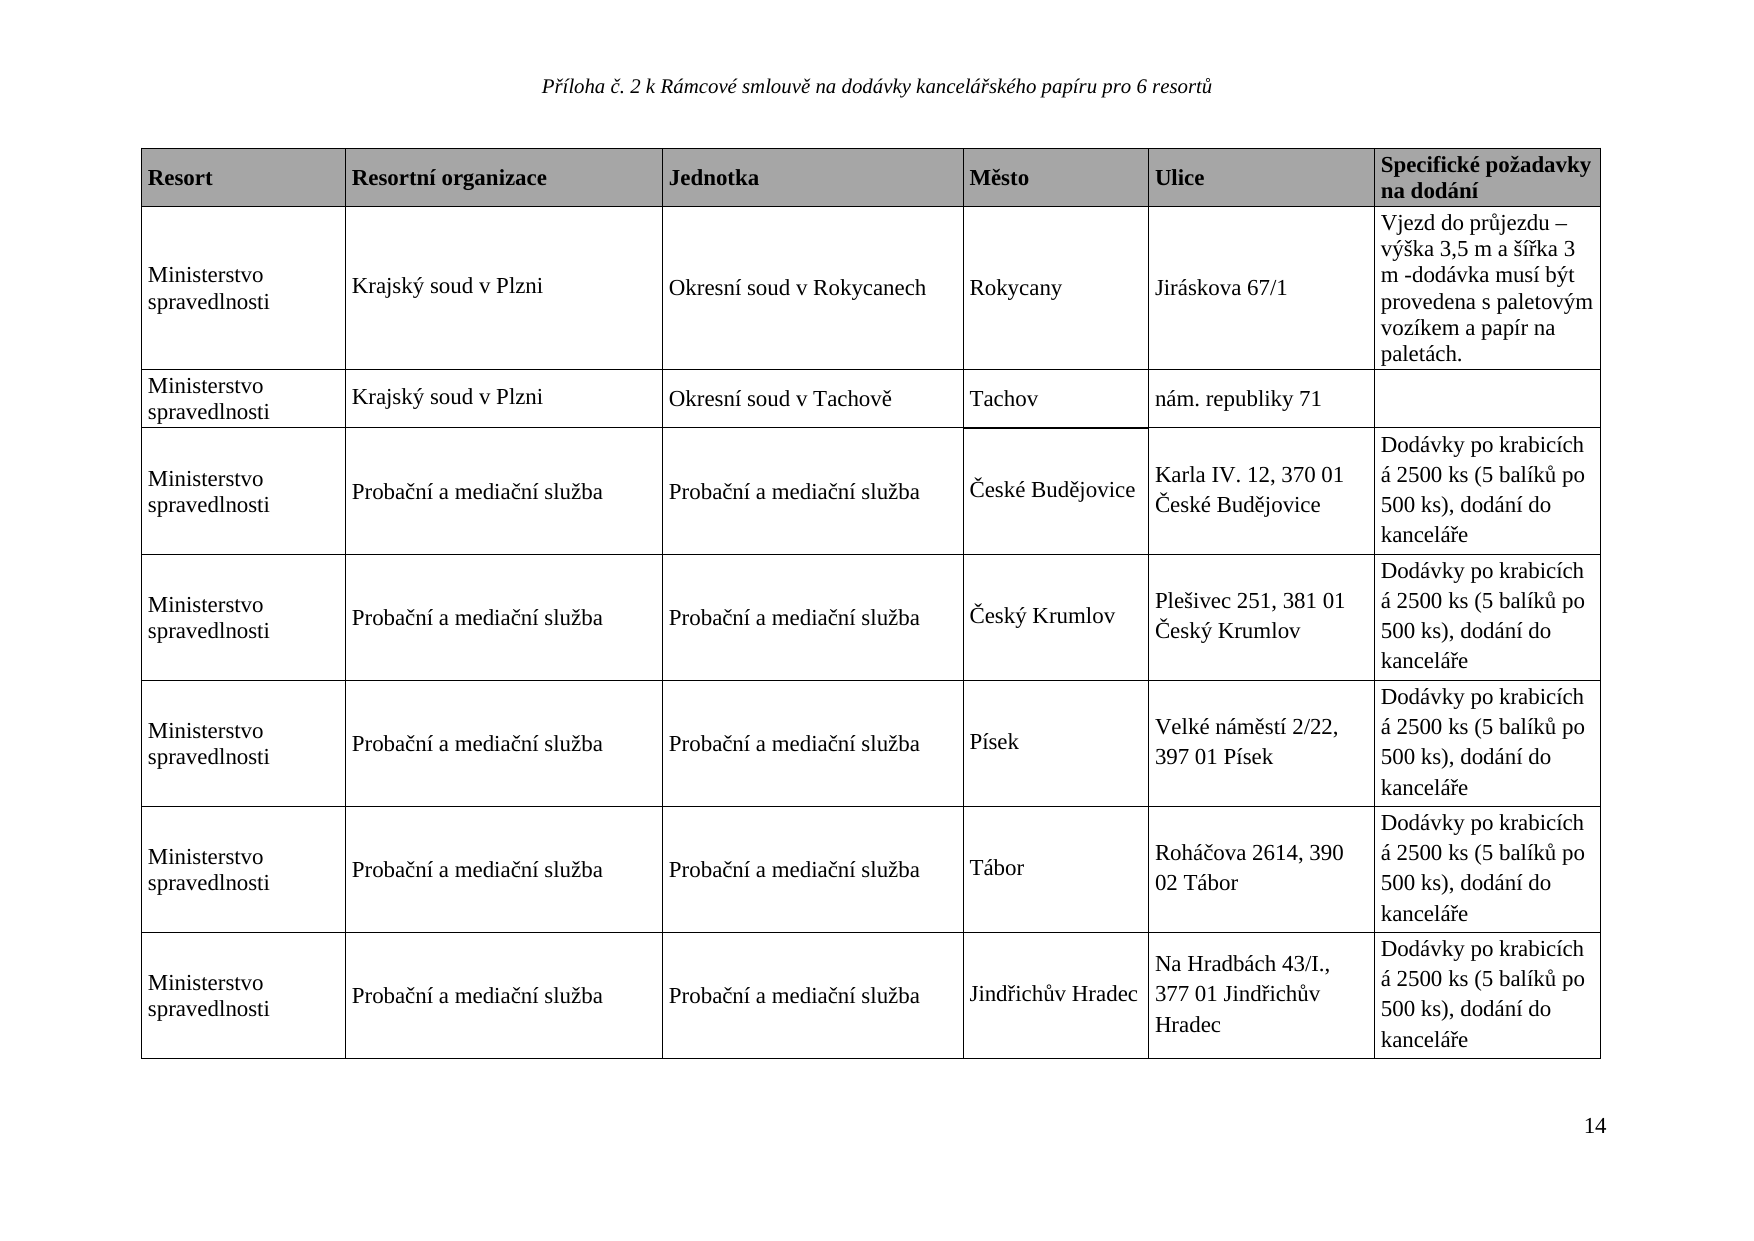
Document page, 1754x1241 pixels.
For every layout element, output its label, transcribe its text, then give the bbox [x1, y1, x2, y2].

table_header Specifické požadavky na dodání [1375, 149, 1600, 206]
table_cell Krajský soud v Plzni [346, 207, 662, 369]
table_cell Na Hradbách 43/I., 377 01 Jindřichův Hradec [1149, 933, 1374, 1058]
table_cell Ministerstvo spravedlnosti [142, 370, 345, 427]
table_cell Ministerstvo spravedlnosti [142, 207, 345, 369]
table_cell Jindřichův Hradec [964, 933, 1148, 1058]
table_header Ulice [1149, 149, 1374, 206]
table_cell Dodávky po krabicích á 2500 ks (5 balíků po 500 ks), dodání do kanceláře [1375, 555, 1600, 680]
table_cell nám. republiky 71 [1149, 370, 1374, 427]
table_cell Plešivec 251, 381 01 Český Krumlov [1149, 555, 1374, 680]
table_header Město [964, 149, 1148, 206]
table_cell Velké náměstí 2/22, 397 01 Písek [1149, 681, 1374, 806]
table_cell Probační a mediační služba [663, 681, 963, 806]
table_header Resort [142, 149, 345, 206]
table_cell Ministerstvo spravedlnosti [142, 807, 345, 932]
table_cell Probační a mediační služba [663, 807, 963, 932]
table_cell Český Krumlov [964, 555, 1148, 680]
table_cell Probační a mediační služba [663, 555, 963, 680]
table_cell Probační a mediační služba [346, 555, 662, 680]
table_cell Probační a mediační služba [663, 933, 963, 1058]
table_cell Roháčova 2614, 390 02 Tábor [1149, 807, 1374, 932]
table_cell Probační a mediační služba [346, 807, 662, 932]
table_cell Dodávky po krabicích á 2500 ks (5 balíků po 500 ks), dodání do kanceláře [1375, 807, 1600, 932]
table_cell Probační a mediační služba [663, 428, 963, 554]
table_cell Karla IV. 12, 370 01 České Budějovice [1149, 428, 1374, 554]
table_header Resortní organizace [346, 149, 662, 206]
table_header Jednotka [663, 149, 963, 206]
table_cell Dodávky po krabicích á 2500 ks (5 balíků po 500 ks), dodání do kanceláře [1375, 428, 1600, 554]
table_cell [1375, 370, 1600, 427]
table_cell Jiráskova 67/1 [1149, 207, 1374, 369]
table_cell Ministerstvo spravedlnosti [142, 428, 345, 554]
table_cell Dodávky po krabicích á 2500 ks (5 balíků po 500 ks), dodání do kanceláře [1375, 681, 1600, 806]
table_cell Vjezd do průjezdu – výška 3,5 m a šířka 3 m -dodávka musí být provedena s paletovým vozíkem a papír na paletách. [1375, 207, 1600, 369]
table_cell Ministerstvo spravedlnosti [142, 933, 345, 1058]
table_cell Probační a mediační služba [346, 681, 662, 806]
table_cell Tábor [964, 807, 1148, 932]
table_cell Písek [964, 681, 1148, 806]
table_cell Krajský soud v Plzni [346, 370, 662, 427]
table_cell Ministerstvo spravedlnosti [142, 681, 345, 806]
table_cell Okresní soud v Rokycanech [663, 207, 963, 369]
table_cell Okresní soud v Tachově [663, 370, 963, 427]
table_cell Rokycany [964, 207, 1148, 369]
table_cell Probační a mediační služba [346, 428, 662, 554]
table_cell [1375, 933, 1600, 1058]
table_cell České Budějovice [964, 429, 1148, 554]
table_cell Tachov [964, 370, 1148, 427]
table_cell Probační a mediační služba [346, 933, 662, 1058]
table_cell Ministerstvo spravedlnosti [142, 555, 345, 680]
